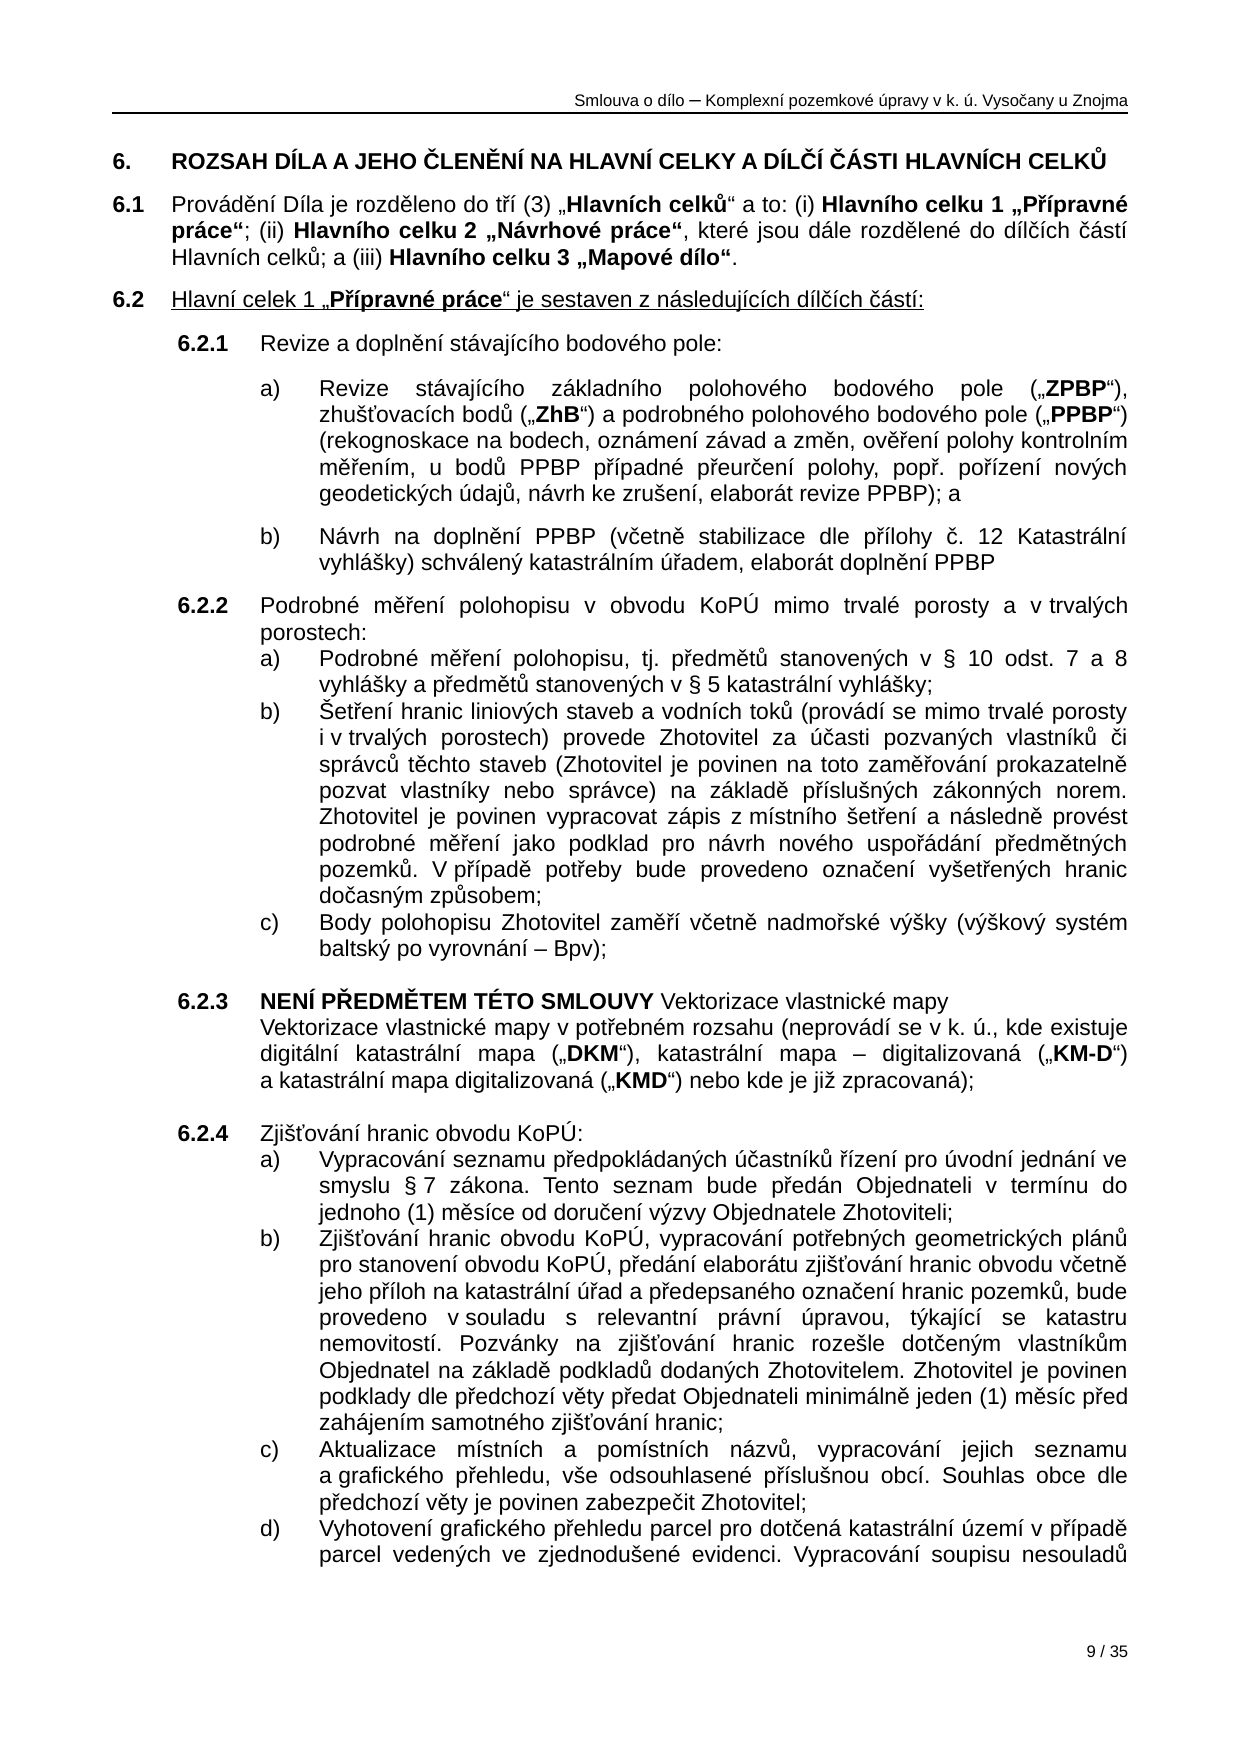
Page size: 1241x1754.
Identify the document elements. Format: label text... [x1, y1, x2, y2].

text Revize a doplnění stávajícího bodového pole: [177, 329, 1128, 356]
list Zjišťování hranic obvodu KoPÚ, vypracování potřebných geometrických plánů pro stanovení obvodu KoPÚ, předání elaborátu zjišťování hranic obvodu včetně jeho příloh na katastrální úřad a předepsaného označení hranic pozemků, bude provedeno v souladu s relevantní právní úpravou, týkající se katastru nemovitostí. Pozvánky na zjišťování hranic rozešle dotčeným vlastníkům Objednatel na základě podkladů dodaných Zhotovitelem. Zhotovitel je povinen podklady dle předchozí věty předat Objednateli minimálně jeden (1) měsíc před zahájením samotného zjišťování hranic; [260, 1225, 1128, 1436]
text Provádění Díla je rozděleno do tří (3) „Hlavních celků“ a to: (i) Hlavního celku 1 „Přípravné práce“; (ii) Hlavního celku 2 „Návrhové práce“, které jsou dále rozdělené do dílčích částí Hlavních celků; a (iii) Hlavního celku 3 „Mapové dílo“. [112, 191, 1128, 270]
list Vypracování seznamu předpokládaných účastníků řízení pro úvodní jednání ve smyslu § 7 zákona. Tento seznam bude předán Objednateli v termínu do jednoho (1) měsíce od doručení výzvy Objednatele Zhotoviteli; [260, 1146, 1128, 1225]
list Vektorizace vlastnické mapy v potřebném rozsahu (neprovádí se v k. ú., kde existuje digitální katastrální mapa („DKM“), katastrální mapa – digitalizovaná („KM-D“) a katastrální mapa digitalizovaná („KMD“) nebo kde je již zpracovaná); [260, 1014, 1128, 1093]
list Podrobné měření polohopisu, tj. předmětů stanovených v § 10 odst. 7 a 8 vyhlášky a předmětů stanovených v § 5 katastrální vyhlášky; [260, 645, 1128, 698]
text Rozsah díla a jeho členění na hlavní celky a dílčí části Hlavních celků [112, 148, 1128, 174]
list Šetření hranic liniových staveb a vodních toků (provádí se mimo trvalé porosty i v trvalých porostech) provede Zhotovitel za účasti pozvaných vlastníků či správců těchto staveb (Zhotovitel je povinen na toto zaměřování prokazatelně pozvat vlastníky nebo správce) na základě příslušných zákonných norem. Zhotovitel je povinen vypracovat zápis z místního šetření a následně provést podrobné měření jako podklad pro návrh nového uspořádání předmětných pozemků. V případě potřeby bude provedeno označení vyšetřených hranic dočasným způsobem; [260, 698, 1128, 909]
text Podrobné měření polohopisu v obvodu KoPÚ mimo trvalé porosty a v trvalých porostech: [177, 592, 1128, 645]
list Revize stávajícího základního polohového bodového pole („ZPBP“), zhušťovacích bodů („ZhB“) a podrobného polohového bodového pole („PPBP“) (rekognoskace na bodech, oznámení závad a změn, ověření polohy kontrolním měřením, u bodů PPBP případné přeurčení polohy, popř. pořízení nových geodetických údajů, návrh ke zrušení, elaborát revize PPBP); a [260, 374, 1128, 506]
text Zjišťování hranic obvodu KoPÚ: [177, 1119, 1128, 1146]
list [260, 1515, 1128, 1567]
list Body polohopisu Zhotovitel zaměří včetně nadmořské výšky (výškový systém baltský po vyrovnání – Bpv); [260, 909, 1128, 961]
list Aktualizace místních a pomístních názvů, vypracování jejich seznamu a grafického přehledu, vše odsouhlasené příslušnou obcí. Souhlas obce dle předchozí věty je povinen zabezpečit Zhotovitel; [260, 1436, 1128, 1515]
list Návrh na doplnění PPBP (včetně stabilizace dle přílohy č. 12 Katastrální vyhlášky) schválený katastrálním úřadem, elaborát doplnění PPBP [260, 523, 1128, 576]
text Hlavní celek 1 „Přípravné práce“ je sestaven z následujících dílčích částí: [112, 286, 1128, 313]
text NENÍ PŘEDMĚTEM TÉTO SMLOUVY Vektorizace vlastnické mapy [177, 988, 1128, 1014]
